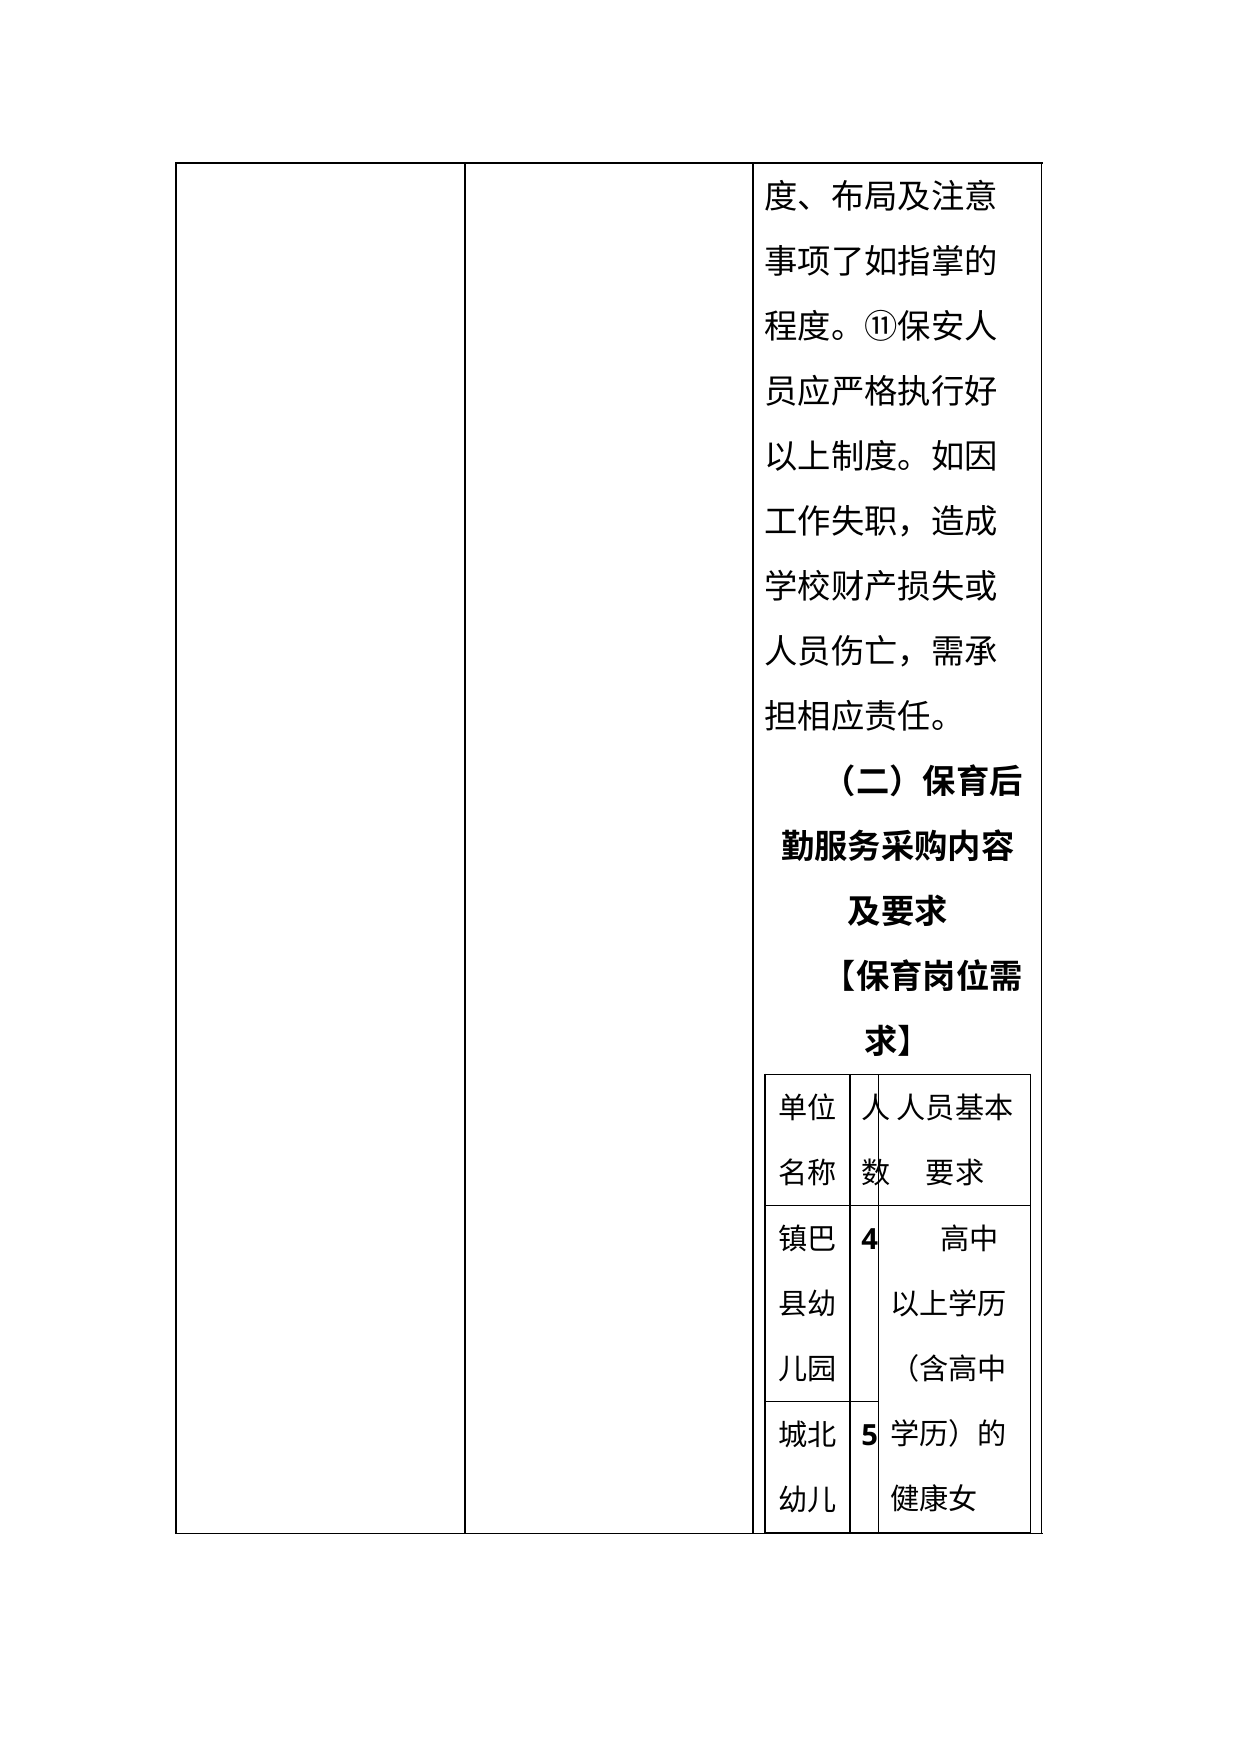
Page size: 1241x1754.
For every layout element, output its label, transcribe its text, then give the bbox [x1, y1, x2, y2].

table_cell [466, 164, 752, 1533]
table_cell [754, 164, 1041, 1533]
table_cell 1 [177, 164, 464, 1533]
